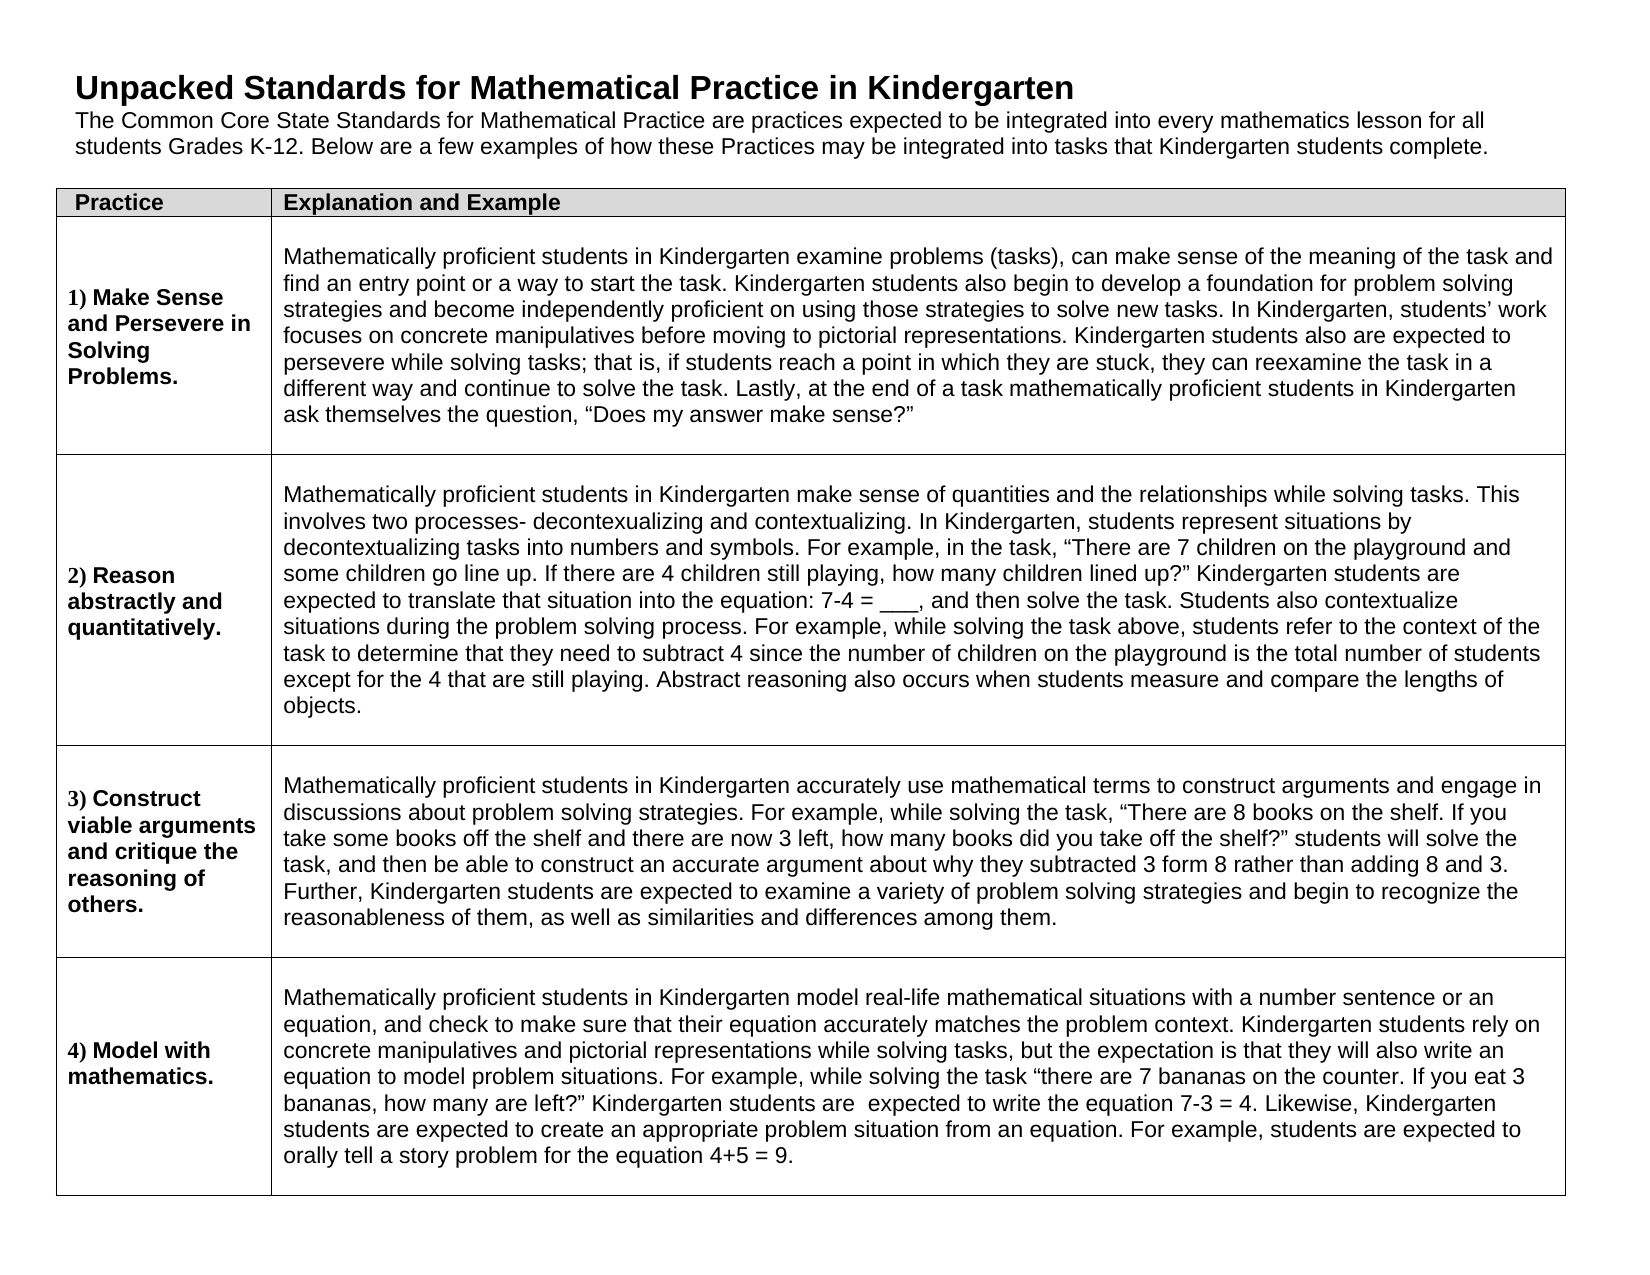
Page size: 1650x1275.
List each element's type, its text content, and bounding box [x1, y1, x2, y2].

table_header Explanation and Example [272, 189, 1565, 216]
table_cell Mathematically proficient students in Kindergarten accurately use mathematical terms to construct arguments and engage in discussions about problem solving strategies. For example, while solving the task, “There are 8 books on the shelf. If you take some books off the shelf and there are now 3 left, how many books did you take off the shelf?” students will solve the task, and then be able to construct an accurate argument about why they subtracted 3 form 8 rather than adding 8 and 3. Further, Kindergarten students are expected to examine a variety of problem solving strategies and begin to recognize the reasonableness of them, as well as similarities and differences among them. [272, 746, 1565, 957]
table_cell Mathematically proficient students in Kindergarten make sense of quantities and the relationships while solving tasks. This involves two processes- decontexualizing and contextualizing. In Kindergarten, students represent situations by decontextualizing tasks into numbers and symbols. For example, in the task, “There are 7 children on the playground and some children go line up. If there are 4 children still playing, how many children lined up?” Kindergarten students are expected to translate that situation into the equation: 7-4 = ___, and then solve the task. Students also contextualize situations during the problem solving process. For example, while solving the task above, students refer to the context of the task to determine that they need to subtract 4 since the number of children on the playground is the total number of students except for the 4 that are still playing. Abstract reasoning also occurs when students measure and compare the lengths of objects. [272, 455, 1565, 745]
table_header Practice [57, 189, 271, 216]
text The Common Core State Standards for Mathematical Practice are practices expected to be integrated into every mathematics lesson for all students Grades K-12. Below are a few examples of how these Practices may be integrated into tasks that Kindergarten students complete. [75, 107, 1575, 159]
table_cell 4) Model with mathematics. [57, 958, 271, 1195]
text Unpacked Standards for Mathematical Practice in Kindergarten [75, 68, 1575, 107]
table_cell 2) Reason abstractly and quantitatively. [57, 455, 271, 745]
table_cell 3) Construct viable arguments and critique the reasoning of others. [57, 746, 271, 957]
table_cell Mathematically proficient students in Kindergarten examine problems (tasks), can make sense of the meaning of the task and find an entry point or a way to start the task. Kindergarten students also begin to develop a foundation for problem solving strategies and become independently proficient on using those strategies to solve new tasks. In Kindergarten, students’ work focuses on concrete manipulatives before moving to pictorial representations. Kindergarten students also are expected to persevere while solving tasks; that is, if students reach a point in which they are stuck, they can reexamine the task in a different way and continue to solve the task. Lastly, at the end of a task mathematically proficient students in Kindergarten ask themselves the question, “Does my answer make sense?” [272, 217, 1565, 454]
table_cell Mathematically proficient students in Kindergarten model real-life mathematical situations with a number sentence or an equation, and check to make sure that their equation accurately matches the problem context. Kindergarten students rely on concrete manipulatives and pictorial representations while solving tasks, but the expectation is that they will also write an equation to model problem situations. For example, while solving the task “there are 7 bananas on the counter. If you eat 3 bananas, how many are left?” Kindergarten students are expected to write the equation 7-3 = 4. Likewise, Kindergarten students are expected to create an appropriate problem situation from an equation. For example, students are expected to orally tell a story problem for the equation 4+5 = 9. [272, 958, 1565, 1195]
table_cell 1) Make Sense and Persevere in Solving Problems. [57, 217, 271, 454]
